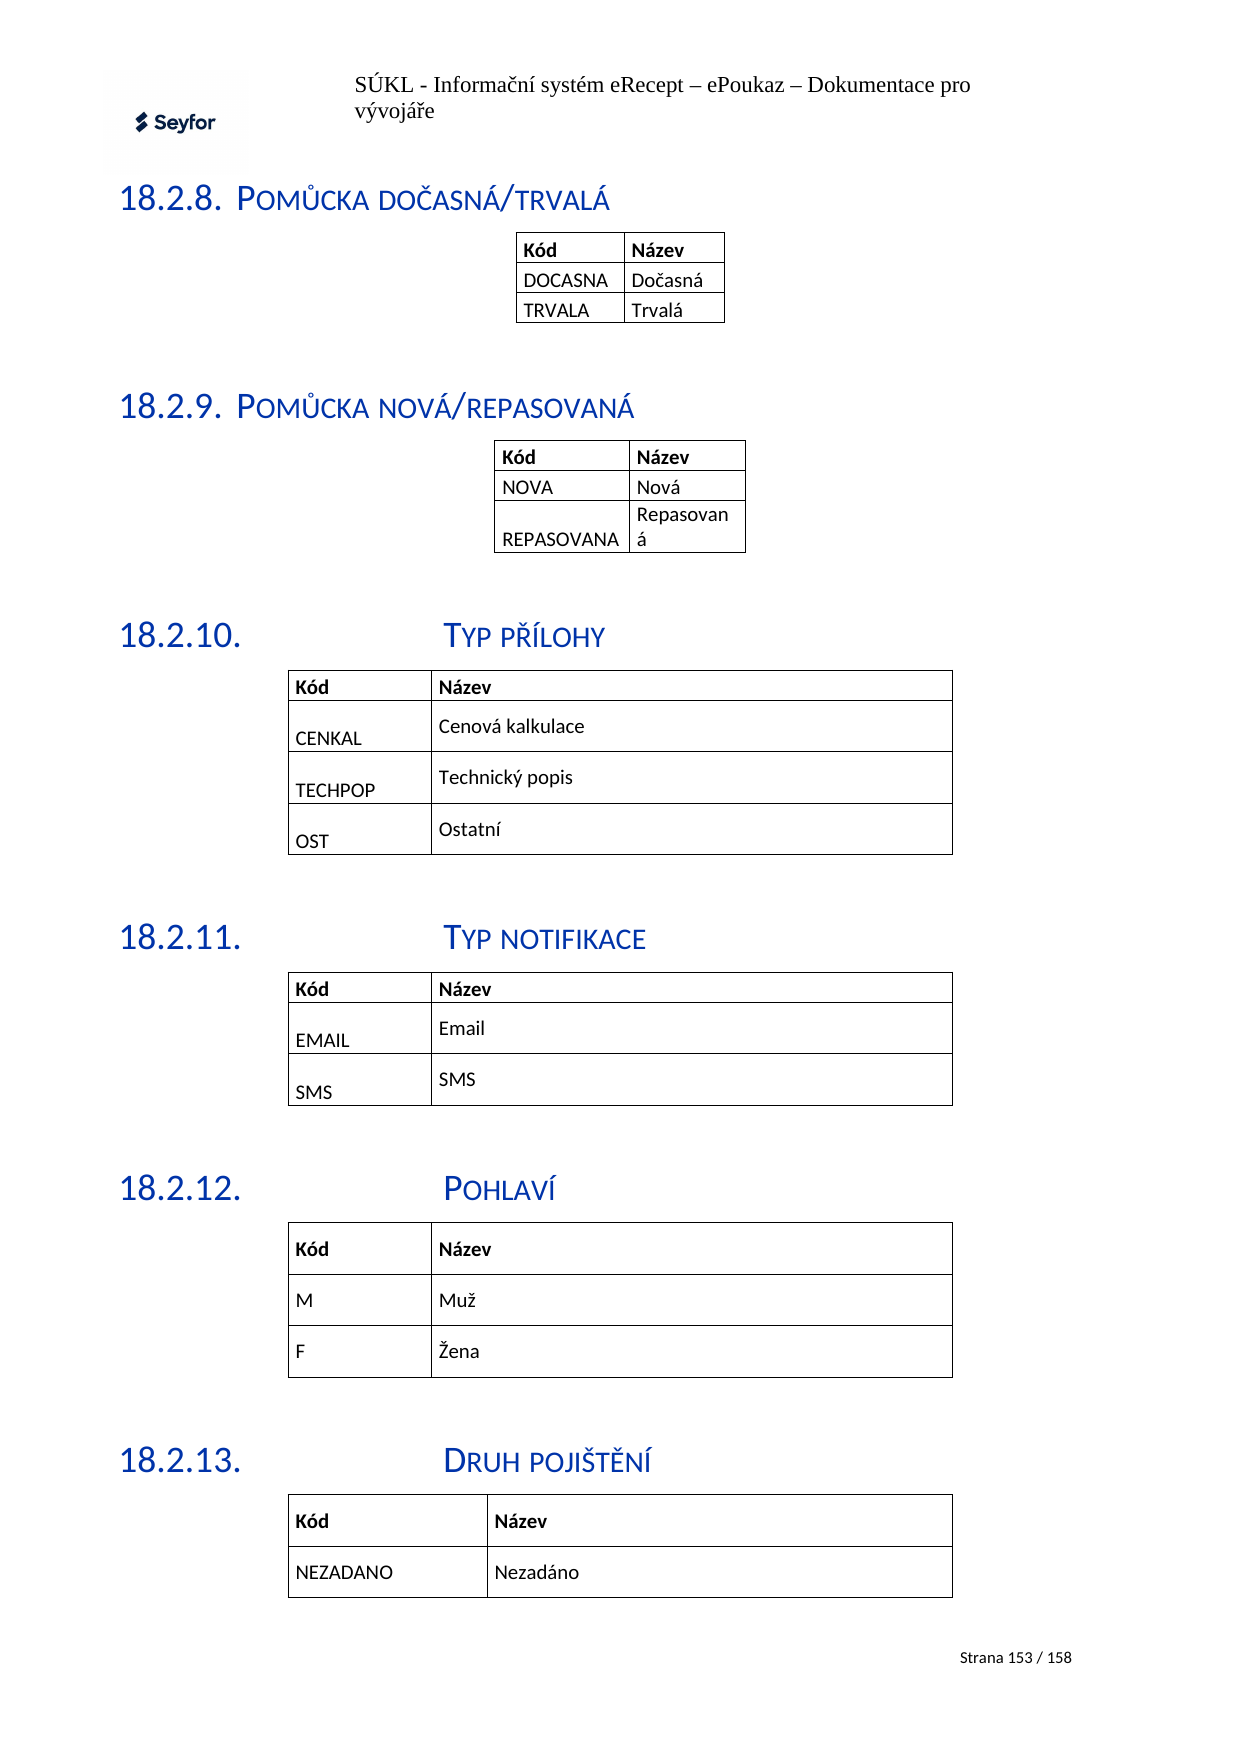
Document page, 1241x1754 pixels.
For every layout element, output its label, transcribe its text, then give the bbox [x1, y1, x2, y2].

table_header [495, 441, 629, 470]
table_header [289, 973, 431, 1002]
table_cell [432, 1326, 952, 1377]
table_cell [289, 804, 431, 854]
text Druh pojištění [118, 1436, 1122, 1482]
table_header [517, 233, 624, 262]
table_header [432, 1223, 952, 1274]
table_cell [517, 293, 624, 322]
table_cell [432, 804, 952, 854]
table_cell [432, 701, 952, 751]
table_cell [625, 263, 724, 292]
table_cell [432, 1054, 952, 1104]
text Typ přílohy [118, 611, 1122, 657]
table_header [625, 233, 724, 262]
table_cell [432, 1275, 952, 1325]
text Pomůcka nová/repasovaná [118, 382, 1122, 427]
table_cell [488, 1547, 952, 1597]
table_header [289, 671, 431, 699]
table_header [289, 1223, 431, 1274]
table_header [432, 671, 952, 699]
picture [102, 70, 249, 175]
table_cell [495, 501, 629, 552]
text Pomůcka dočasná/trvalá [118, 174, 1122, 220]
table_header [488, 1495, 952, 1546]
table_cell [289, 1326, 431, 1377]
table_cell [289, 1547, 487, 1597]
text Pohlaví [118, 1164, 1122, 1210]
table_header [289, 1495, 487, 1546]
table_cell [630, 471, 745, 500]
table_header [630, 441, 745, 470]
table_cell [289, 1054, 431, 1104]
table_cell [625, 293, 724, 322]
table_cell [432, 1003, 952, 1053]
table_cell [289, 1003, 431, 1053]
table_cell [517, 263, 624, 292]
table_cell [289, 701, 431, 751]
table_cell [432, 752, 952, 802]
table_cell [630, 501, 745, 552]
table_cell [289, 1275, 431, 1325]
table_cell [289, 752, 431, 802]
text Typ notifikace [118, 913, 1122, 959]
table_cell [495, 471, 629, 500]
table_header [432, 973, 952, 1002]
